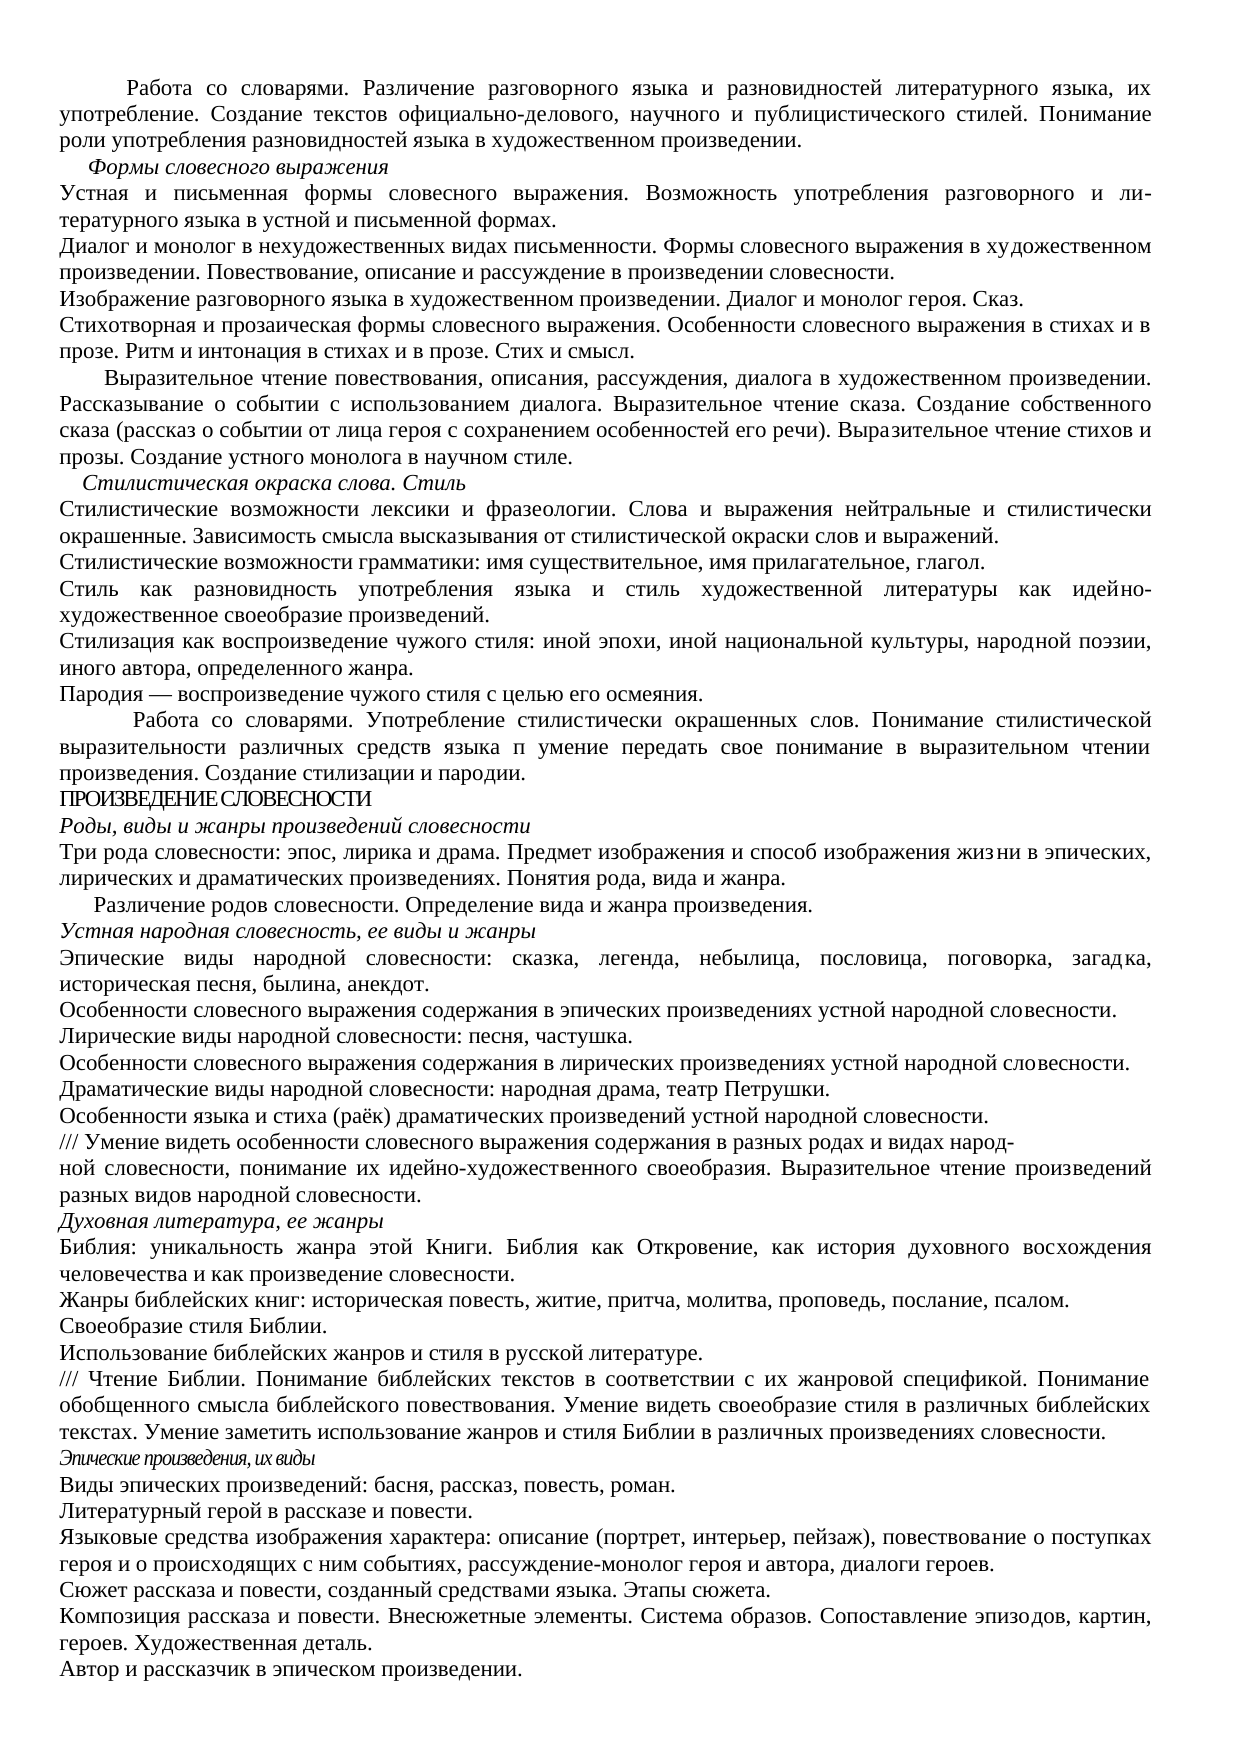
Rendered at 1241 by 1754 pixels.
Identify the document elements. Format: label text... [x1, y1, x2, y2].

text Автор и рассказчик в эпическом произведении. [59, 1655, 1152, 1681]
text Стиль как разновидность употребления языка и стиль художественной литературы как идейно-художественное своеобразие произведений. [59, 574, 1152, 627]
text Библия: уникальность жанра этой Книги. Библия как Откровение, как история духовного восхождения человечества и как произведение словесности. [59, 1233, 1152, 1286]
text Эпические произведения, их виды [59, 1444, 1152, 1471]
text Лирические виды народной словесности: песня, частушка. [59, 1023, 1152, 1049]
text Стихотворная и прозаическая формы словесного выражения. Особенности словесного выражения в стихах и в прозе. Ритм и интонация в стихах и в прозе. Стих и смысл. [59, 311, 1152, 364]
text /// Умение видеть особенности словесного выражения содержания в разных родах и видах народ- [59, 1128, 1152, 1154]
text Три рода словесности: эпос, лирика и драма. Предмет изображения и способ изображения жизни в эпических, лирических и драматических произведениях. Понятия рода, вида и жанра. [59, 838, 1152, 891]
text Стилистическая окраска слова. Стиль [59, 469, 1152, 496]
text ной словесности, понимание их идейно-художественного своеобразия. Выразительное чтение произведений разных видов народной словесности. [59, 1154, 1152, 1207]
text Жанры библейских книг: историческая повесть, житие, притча, молитва, проповедь, послание, псалом. [59, 1286, 1152, 1312]
text Пародия — воспроизведение чужого стиля с целью его осмеяния. [59, 680, 1152, 706]
text Выразительное чтение повествования, описания, рассуждения, диалога в художественном произведении. Рассказывание о событии с использованием диалога. Выразительное чтение сказа. Создание собственного сказа (рассказ о событии от лица героя с сохранением особенностей его речи). Выразительное чтение стихов и прозы. Создание устного монолога в научном стиле. [59, 364, 1152, 469]
text Духовная литература, ее жанры [59, 1207, 1152, 1233]
text Работа со словарями. Различение разговорного языка и разновидностей литературного языка, их употребление. Создание текстов официально-делового, научного и публицистического стилей. Понимание роли употребления разновидностей языка в художественном произведении. [59, 74, 1152, 153]
text Особенности словесного выражения содержания в эпических произведениях устной народной словесности. [59, 996, 1152, 1023]
text Использование библейских жанров и стиля в русской литературе. [59, 1339, 1152, 1365]
text Работа со словарями. Употребление стилистически окрашенных слов. Понимание стилистической выразительности различных средств языка п умение передать свое понимание в выразительном чтении произведения. Создание стилизации и пародии. [59, 706, 1152, 785]
text Своеобразие стиля Библии. [59, 1312, 1152, 1339]
text Языковые средства изображения характера: описание (портрет, интерьер, пейзаж), повествование о поступках героя и о происходящих с ним событиях, рассуждение-монолог героя и автора, диалоги героев. [59, 1523, 1152, 1576]
text Стилистические возможности грамматики: имя существительное, имя прилагательное, глагол. [59, 548, 1152, 574]
text Драматические виды народной словесности: народная драма, театр Петрушки. [59, 1075, 1152, 1102]
text Литературный герой в рассказе и повести. [59, 1497, 1152, 1523]
text Стилизация как воспроизведение чужого стиля: иной эпохи, иной национальной культуры, народной поэзии, иного автора, определенного жанра. [59, 627, 1152, 680]
text Различение родов словесности. Определение вида и жанра произведения. [59, 891, 1152, 917]
text Формы словесного выражения [59, 153, 1152, 179]
text Эпические виды народной словесности: сказка, легенда, небылица, пословица, поговорка, загадка, историческая песня, былина, анекдот. [59, 943, 1152, 996]
text Диалог и монолог в нехудожественных видах письменности. Формы словесного выражения в художественном произведении. Повествование, описание и рассуждение в произведении словесности. [59, 232, 1152, 285]
text Сюжет рассказа и повести, созданный средствами языка. Этапы сюжета. [59, 1576, 1152, 1602]
text /// Чтение Библии. Понимание библейских текстов в соответствии с их жанровой спецификой. Понимание обобщенного смысла библейского повествования. Умение видеть своеобразие стиля в различных библейских текстах. Умение заметить использование жанров и стиля Библии в различных произведениях словесности. [59, 1365, 1152, 1444]
text Особенности словесного выражения содержания в лирических произведениях устной народной словесности. [59, 1049, 1152, 1075]
text Устная и письменная формы словесного выражения. Возможность употребления разговорного и литературного языка в устной и письменной формах. [59, 179, 1152, 232]
text ПРОИЗВЕДЕНИЕ СЛОВЕСНОСТИ [59, 785, 1152, 812]
text Стилистические возможности лексики и фразеологии. Слова и выражения нейтральные и стилистически окрашенные. Зависимость смысла высказывания от стилистической окраски слов и выражений. [59, 496, 1152, 548]
text Роды, виды и жанры произведений словесности [59, 812, 1152, 838]
text Виды эпических произведений: басня, рассказ, повесть, роман. [59, 1471, 1152, 1497]
text Изображение разговорного языка в художественном произведении. Диалог и монолог героя. Сказ. [59, 285, 1152, 311]
text Особенности языка и стиха (раёк) драматических произведений устной народной словесности. [59, 1102, 1152, 1128]
text Композиция рассказа и повести. Внесюжетные элементы. Система образов. Сопоставление эпизодов, картин, героев. Художественная деталь. [59, 1602, 1152, 1655]
text Устная народная словесность, ее виды и жанры [59, 917, 1152, 943]
